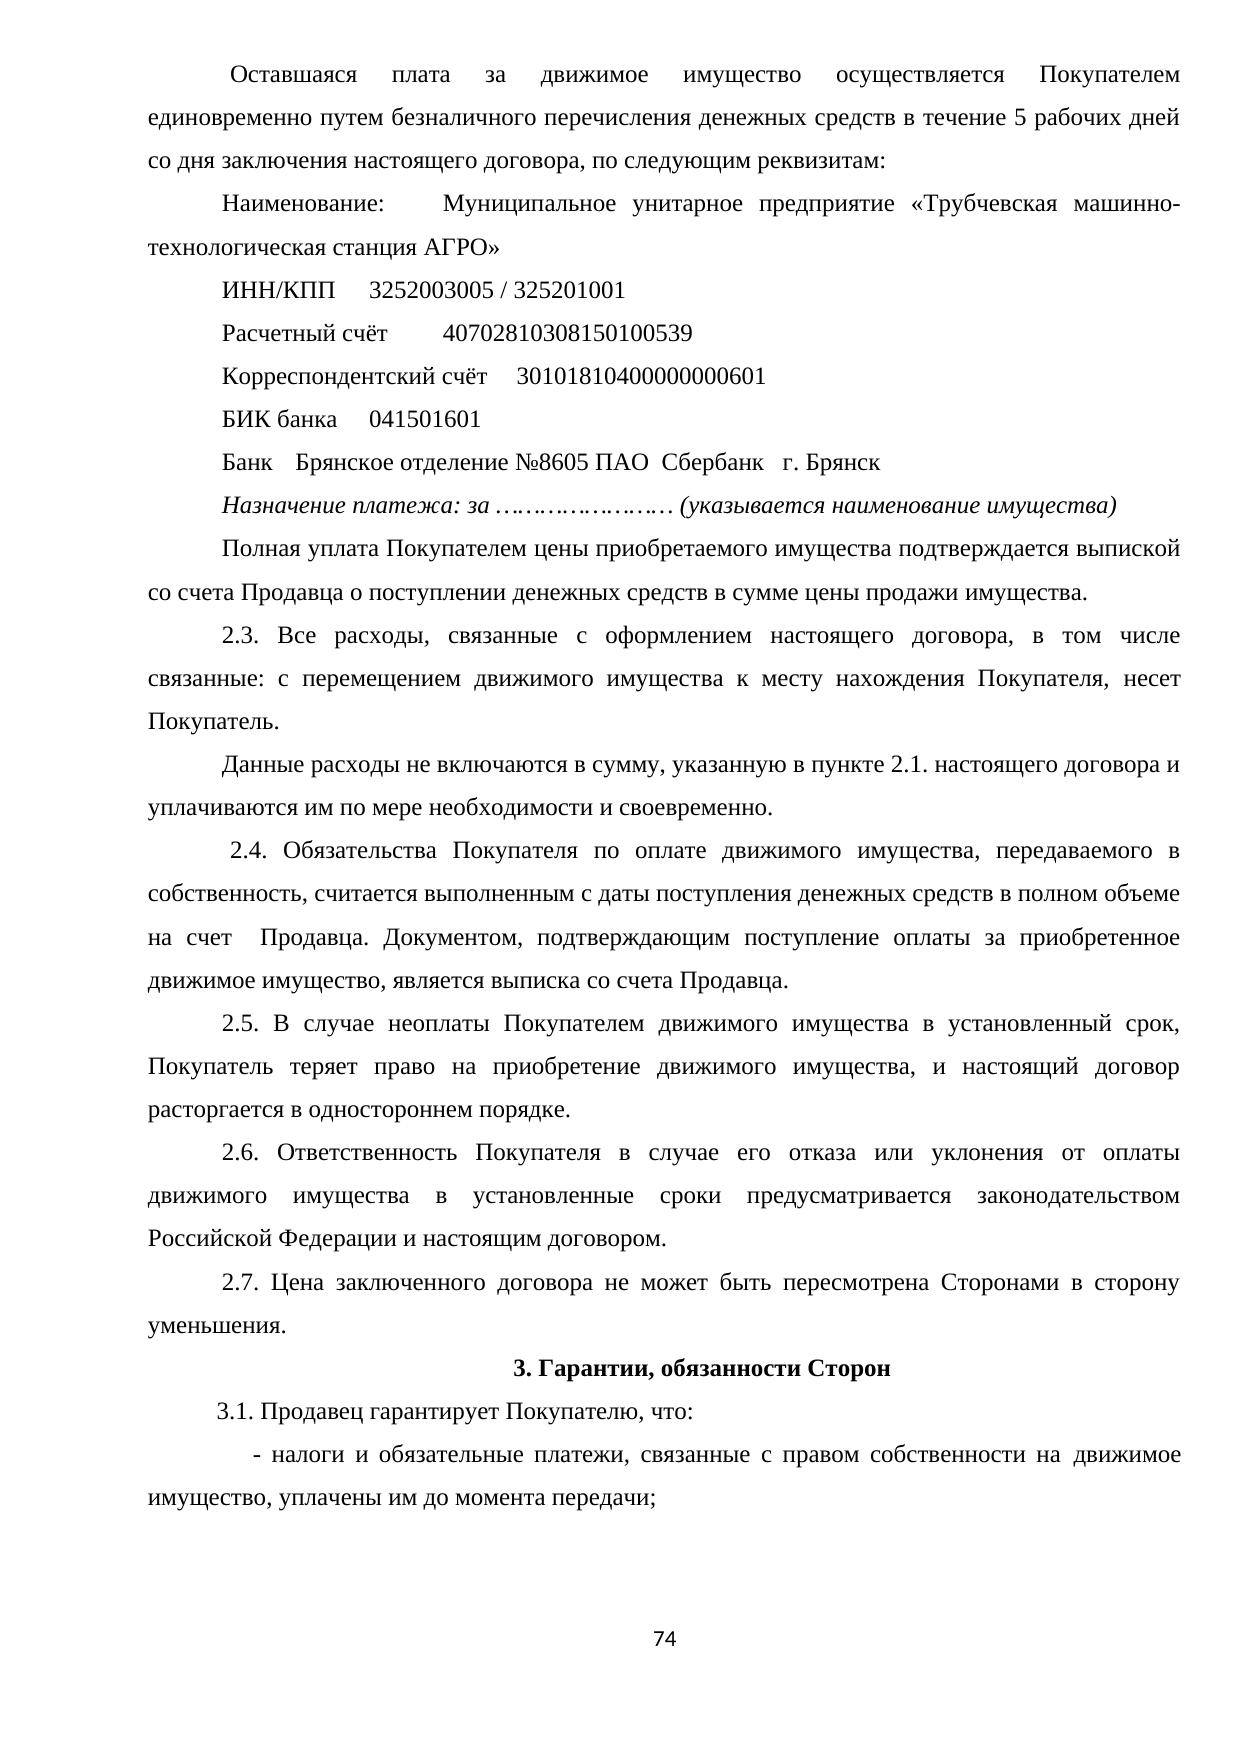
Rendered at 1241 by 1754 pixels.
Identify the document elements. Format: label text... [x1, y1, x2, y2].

list 2.3. Все расходы, связанные с оформлением настоящего договора, в том числе связанные: с перемещением движимого имущества к месту нахождения Покупателя, несет Покупатель. [148, 620, 1181, 735]
list Данные расходы не включаются в сумму, указанную в пункте 2.1. настоящего договора и уплачиваются им по мере необходимости и своевременно. [148, 749, 1181, 821]
text 2.7. Цена заключенного договора не может быть пересмотрена Сторонами в сторону уменьшения. [148, 1267, 1181, 1338]
text БИК банка 041501601 [148, 404, 1181, 433]
text Наименование: Муниципальное унитарное предприятие «Трубчевская машинно-технологическая станция АГРО» [148, 188, 1181, 260]
text - налоги и обязательные платежи, связанные с правом собственности на движимое имущество, уплачены им до момента передачи; [148, 1439, 1181, 1511]
text 2.4. Обязательства Покупателя по оплате движимого имущества, передаваемого в собственность, считается выполненным с даты поступления денежных средств в полном объеме на счет Продавца. Документом, подтверждающим поступление оплаты за приобретенное движимое имущество, является выписка со счета Продавца. [148, 835, 1181, 993]
text ИНН/КПП 3252003005 / 325201001 [148, 275, 1181, 303]
text 3.1. Продавец гарантирует Покупателю, что: [148, 1396, 1181, 1425]
text 2.6. Ответственность Покупателя в случае его отказа или уклонения от оплаты движимого имущества в установленные сроки предусматривается законодательством Российской Федерации и настоящим договором. [148, 1137, 1181, 1252]
text Оставшаяся плата за движимое имущество осуществляется Покупателем единовременно путем безналичного перечисления денежных средств в течение 5 рабочих дней со дня заключения настоящего договора, по следующим реквизитам: [148, 59, 1181, 174]
text Полная уплата Покупателем цены приобретаемого имущества подтверждается выпиской со счета Продавца о поступлении денежных средств в сумме цены продажи имущества. [148, 533, 1181, 605]
text Назначение платежа: за …………………… (указывается наименование имущества) [148, 490, 1181, 519]
text Банк Брянское отделение №8605 ПАО Сбербанк г. Брянск [148, 447, 1181, 476]
text 2.5. В случае неоплаты Покупателем движимого имущества в установленный срок, Покупатель теряет право на приобретение движимого имущества, и настоящий договор расторгается в одностороннем порядке. [148, 1008, 1181, 1123]
text 3. Гарантии, обязанности Сторон [148, 1353, 1181, 1382]
text Расчетный счёт 40702810308150100539 [148, 318, 1181, 347]
text Корреспондентский счёт 30101810400000000601 [148, 361, 1181, 390]
